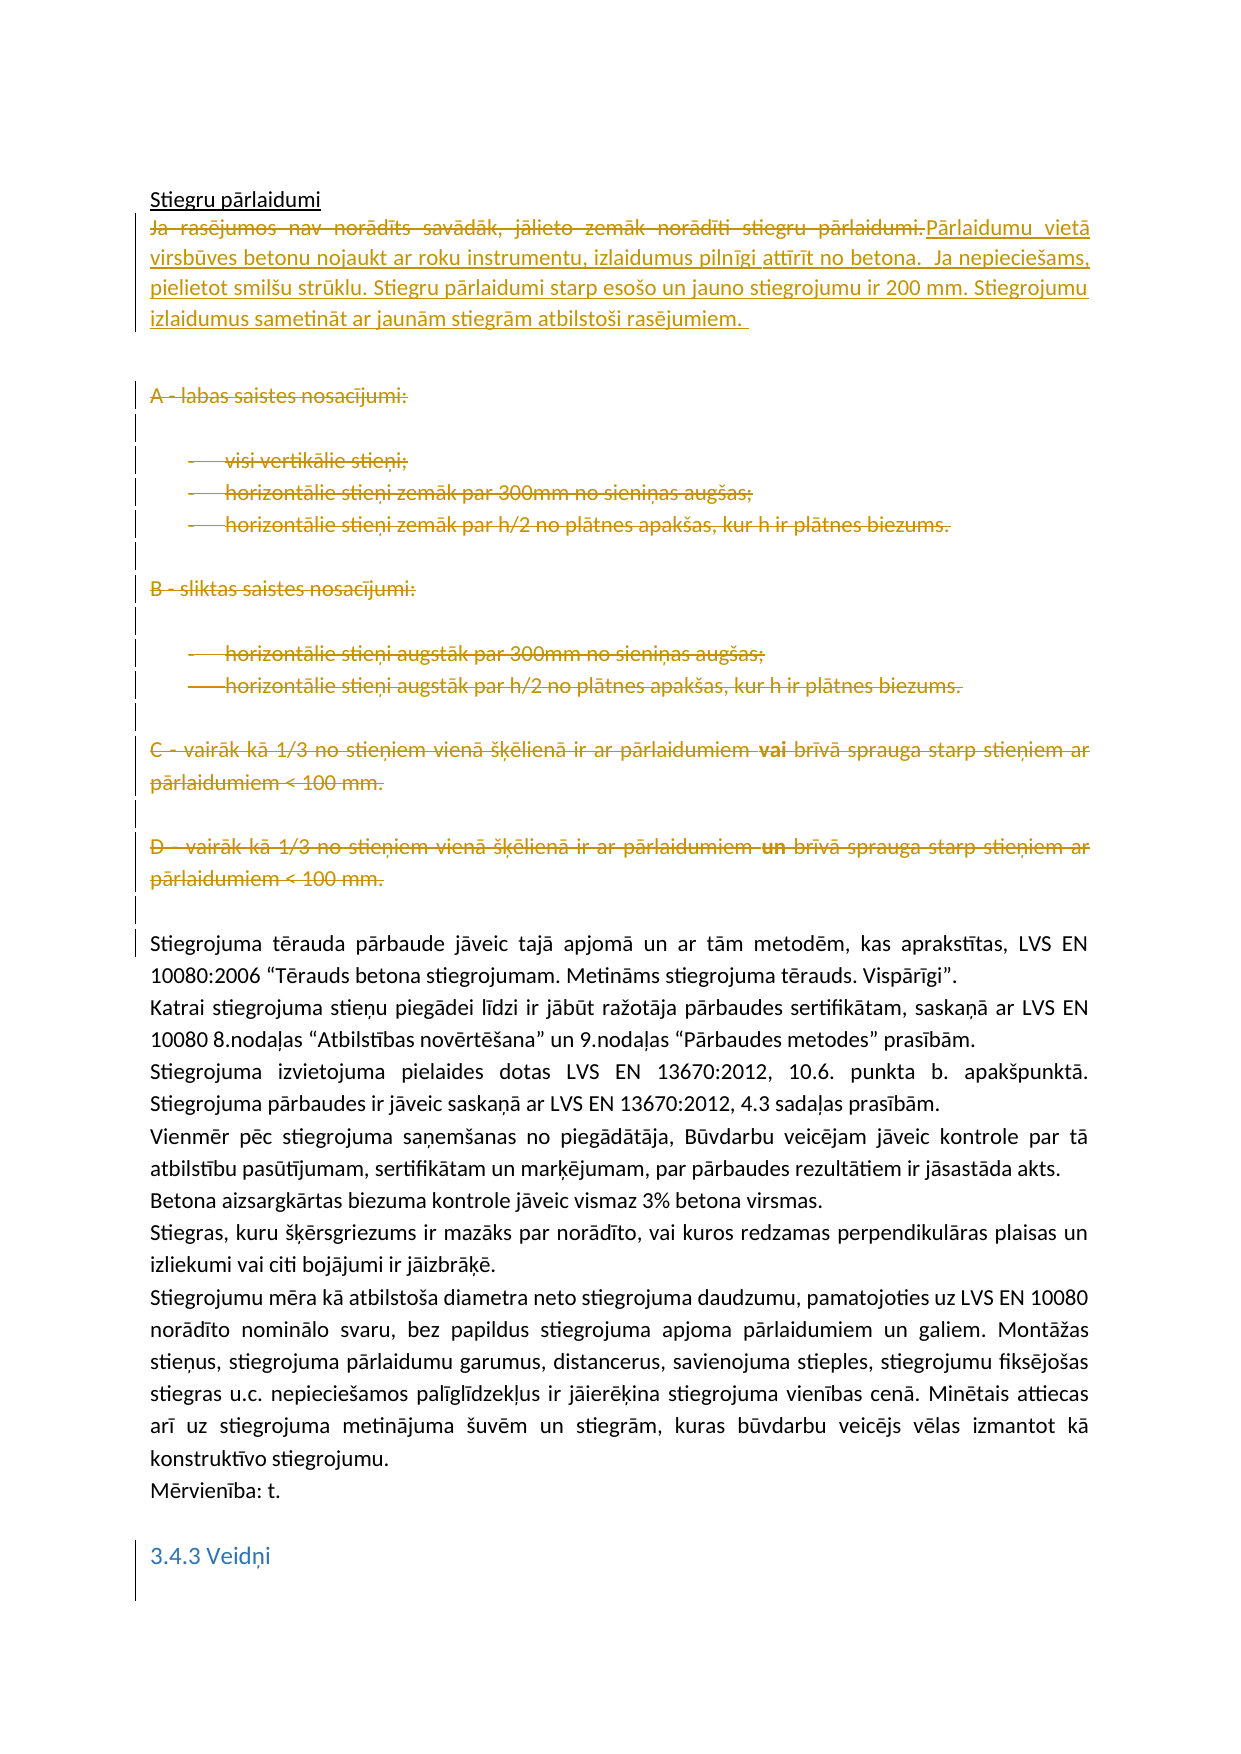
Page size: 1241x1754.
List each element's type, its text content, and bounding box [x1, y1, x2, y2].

subtitle Stiegru pārlaidumi [150, 185, 1090, 213]
text Stiegrojumu mēra kā atbilstoša diametra neto stiegrojuma daudzumu, pamatojoties uz LVS EN 10080 norādīto nominālo svaru, bez papildus stiegrojuma apjoma pārlaidumiem un galiem. Montāžas stieņus, stiegrojuma pārlaidumu garumus, distancerus, savienojuma stieples, stiegrojumu fiksējošas stiegras u.c. nepieciešamos palīglīdzekļus ir jāierēķina stiegrojuma vienības cenā. Minētais attiecas arī uz stiegrojuma metinājuma šuvēm un stiegrām, kuras būvdarbu veicējs vēlas izmantot kā konstruktīvo stiegrojumu. [150, 1283, 1090, 1472]
text Stiegrojuma izvietojuma pielaides dotas LVS EN 13670:2012, 10.6. punkta b. apakšpunktā. Stiegrojuma pārbaudes ir jāveic saskaņā ar LVS EN 13670:2012, 4.3 sadaļas prasībām. [150, 1057, 1090, 1118]
text Katrai stiegrojuma stieņu piegādei līdzi ir jābūt ražotāja pārbaudes sertifikātam, saskaņā ar LVS EN 10080 8.nodaļas “Atbilstības novērtēšana” un 9.nodaļas “Pārbaudes metodes” prasībām. [150, 993, 1090, 1053]
text Stiegrojuma tērauda pārbaude jāveic tajā apjomā un ar tām metodēm, kas aprakstītas, LVS EN 10080:2006 “Tērauds betona stiegrojumam. Metināms stiegrojuma tērauds. Vispārīgi”. [150, 929, 1090, 989]
text 3.4.3 Veidņi [150, 1540, 1090, 1571]
text Vienmēr pēc stiegrojuma saņemšanas no piegādātāja, Būvdarbu veicējam jāveic kontrole par tā atbilstību pasūtījumam, sertifikātam un marķējumam, par pārbaudes rezultātiem ir jāsastāda akts. [150, 1122, 1090, 1182]
text Stiegras, kuru šķērsgriezums ir mazāks par norādīto, vai kuros redzamas perpendikulāras plaisas un izliekumi vai citi bojājumi ir jāizbrāķē. [150, 1218, 1090, 1278]
text Betona aizsargkārtas biezuma kontrole jāveic vismaz 3% betona virsmas. [150, 1186, 1090, 1214]
text Mērvienība: t. [150, 1476, 1090, 1504]
